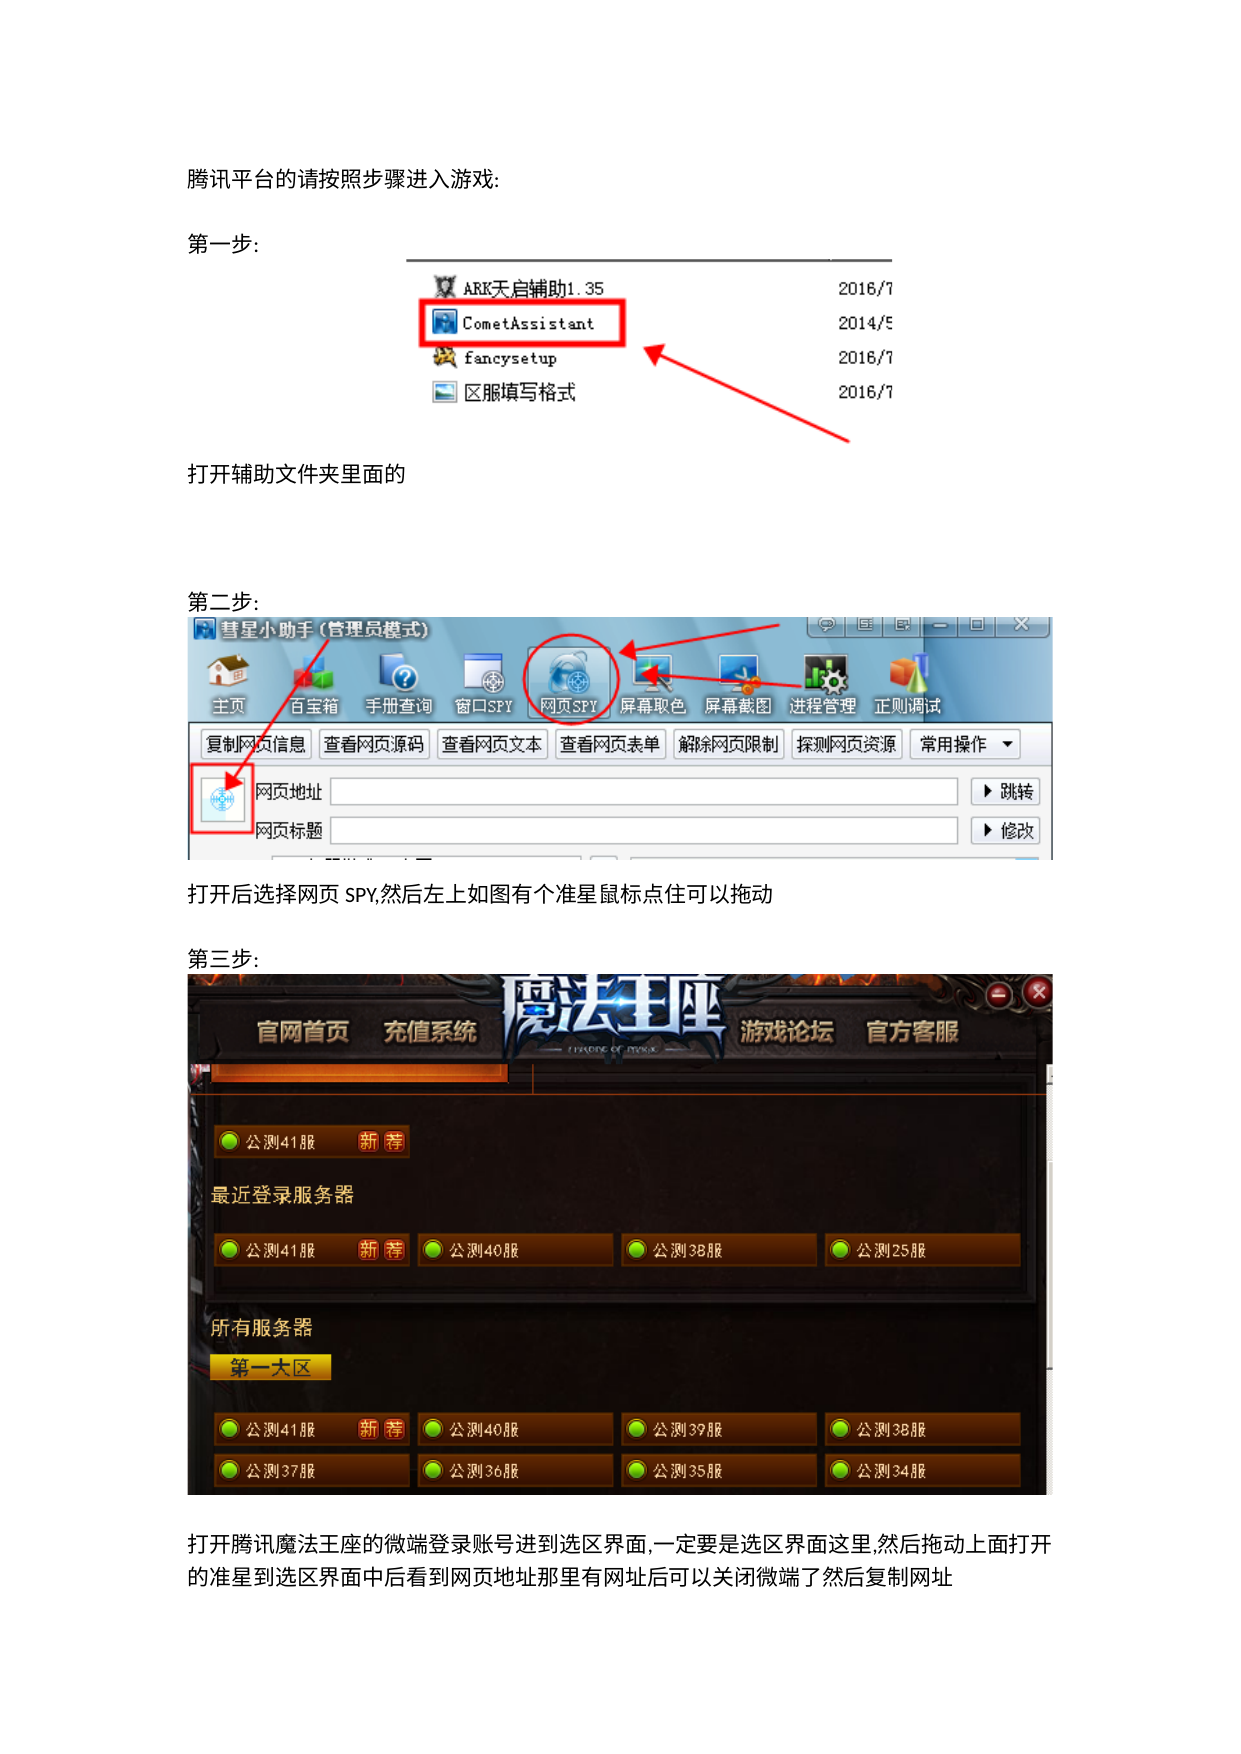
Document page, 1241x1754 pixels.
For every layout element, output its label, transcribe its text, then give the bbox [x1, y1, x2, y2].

text 腾讯平台的请按照步骤进入游戏: [187, 162, 1053, 194]
text 打开腾讯魔法王座的微端登录账号进到选区界面,一定要是选区界面这里,然后拖动上面打开的准星到选区界面中后看到网页地址那里有网址后可以关闭微端了然后复制网址 [187, 1527, 1053, 1592]
picture [406, 259, 893, 483]
text 第二步: [187, 584, 1053, 617]
picture [187, 974, 1053, 1495]
text 打开后选择网页SPY,然后左上如图有个准星鼠标点住可以拖动 [187, 877, 1053, 909]
text 第三步: [187, 942, 1053, 974]
picture [187, 617, 1053, 860]
text 第一步: [187, 227, 1053, 259]
